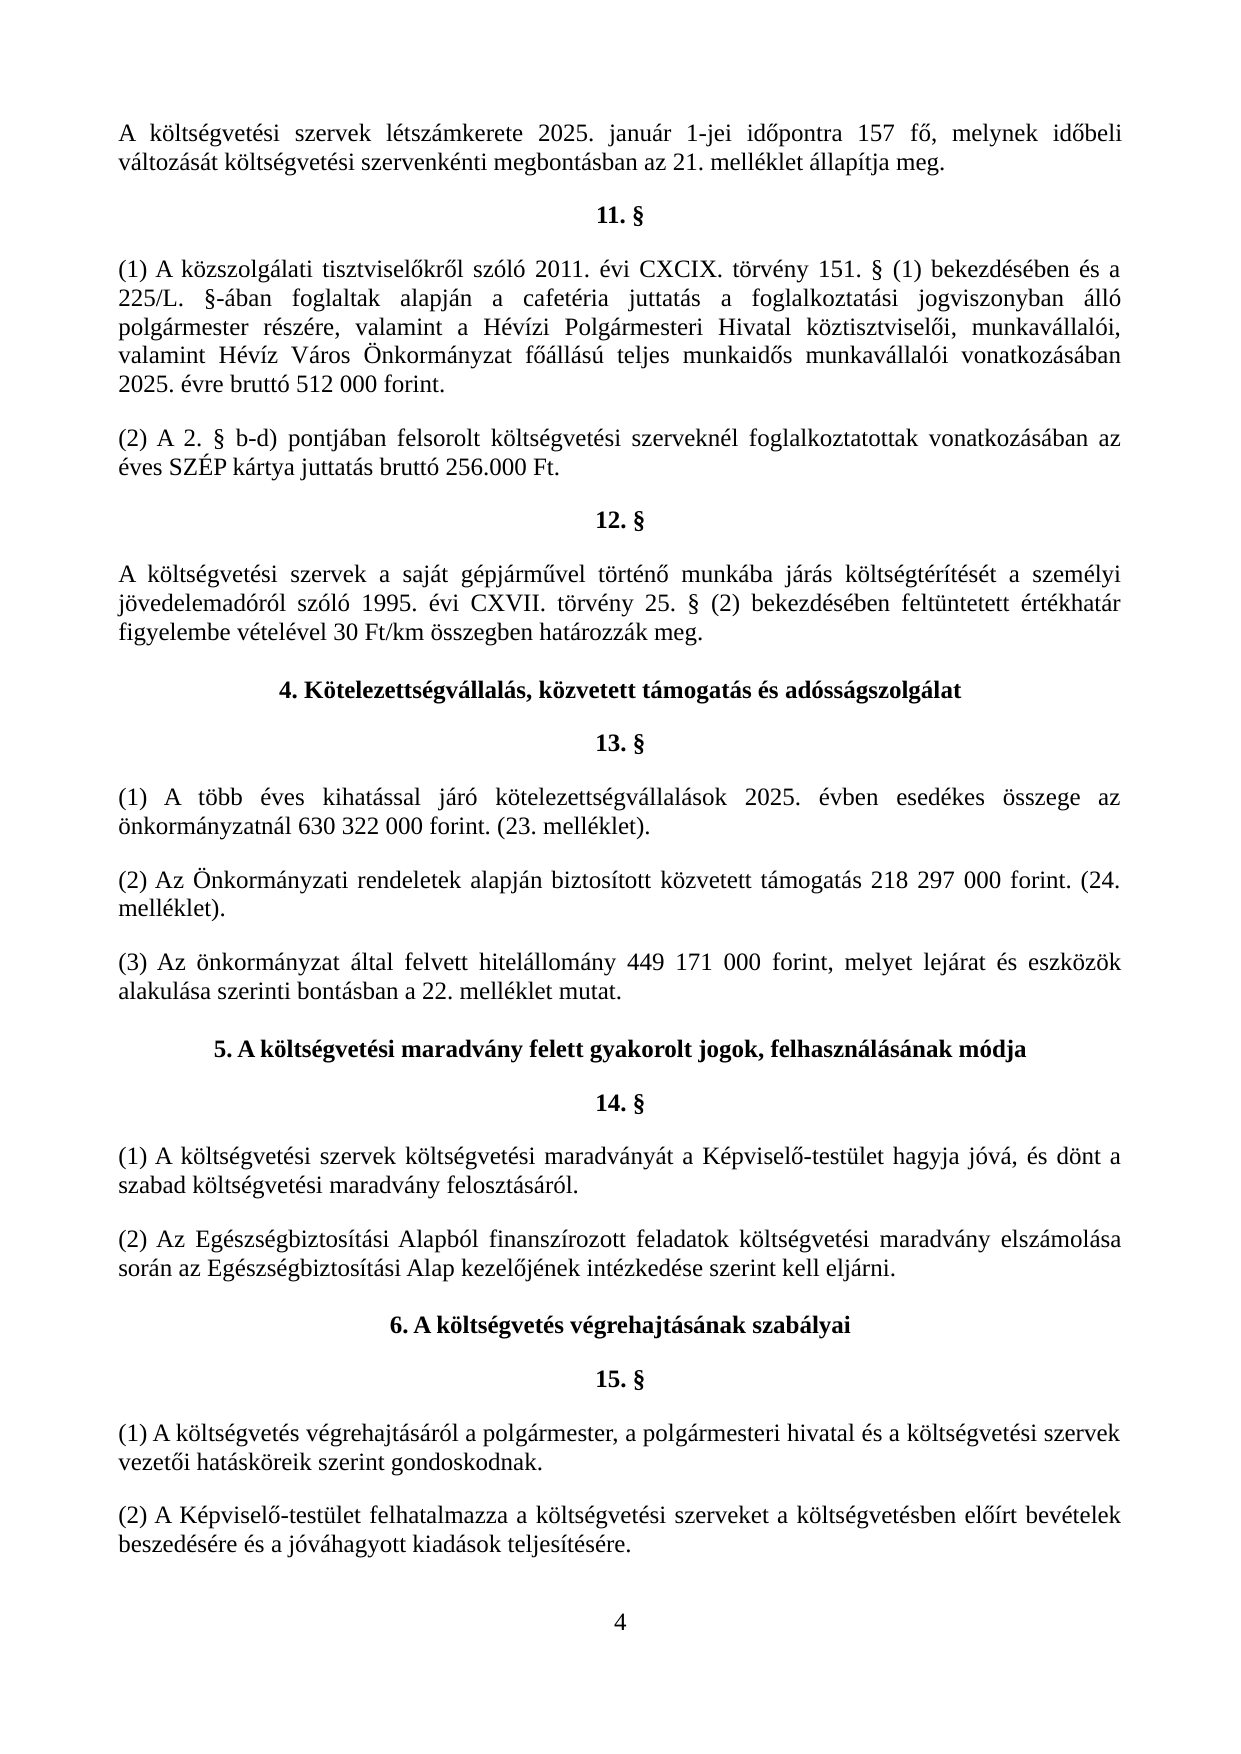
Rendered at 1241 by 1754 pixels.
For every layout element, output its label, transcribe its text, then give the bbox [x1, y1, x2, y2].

text 12. § [118, 506, 1122, 534]
text (2) Az Egészségbiztosítási Alapból finanszírozott feladatok költségvetési maradvány elszámolása során az Egészségbiztosítási Alap kezelőjének intézkedése szerint kell eljárni. [118, 1224, 1122, 1281]
text (1) A költségvetési szervek költségvetési maradványát a Képviselő-testület hagyja jóvá, és dönt a szabad költségvetési maradvány felosztásáról. [118, 1141, 1122, 1199]
text (2) Az Önkormányzati rendeletek alapján biztosított közvetett támogatás 218 297 000 forint. (24. melléklet). [118, 865, 1122, 922]
text A költségvetési szervek a saját gépjárművel történő munkába járás költségtérítését a személyi jövedelemadóról szóló 1995. évi CXVII. törvény 25. § (2) bekezdésében feltüntetett értékhatár figyelembe vételével 30 Ft/km összegben határozzák meg. [118, 559, 1122, 646]
text 13. § [118, 728, 1122, 757]
text (1) A több éves kihatással járó kötelezettségvállalások 2025. évben esedékes összege az önkormányzatnál 630 322 000 forint. (23. melléklet). [118, 782, 1122, 840]
text A költségvetési szervek létszámkerete 2025. január 1-jei időpontra 157 fő, melynek időbeli változását költségvetési szervenkénti megbontásban az 21. melléklet állapítja meg. [118, 118, 1122, 176]
text (2) A 2. § b-d) pontjában felsorolt költségvetési szerveknél foglalkoztatottak vonatkozásában az éves SZÉP kártya juttatás bruttó 256.000 Ft. [118, 423, 1122, 481]
text 11. § [118, 201, 1122, 229]
text 5. A költségvetési maradvány felett gyakorolt jogok, felhasználásának módja [118, 1034, 1122, 1063]
text (2) A Képviselő-testület felhatalmazza a költségvetési szerveket a költségvetésben előírt bevételek beszedésére és a jóváhagyott kiadások teljesítésére. [118, 1501, 1122, 1558]
text 4. Kötelezettségvállalás, közvetett támogatás és adósságszolgálat [118, 675, 1122, 703]
text (1) A közszolgálati tisztviselőkről szóló 2011. évi CXCIX. törvény 151. § (1) bekezdésében és a 225/L. §-ában foglaltak alapján a cafetéria juttatás a foglalkoztatási jogviszonyban álló polgármester részére, valamint a Hévízi Polgármesteri Hivatal köztisztviselői, munkavállalói, valamint Hévíz Város Önkormányzat főállású teljes munkaidős munkavállalói vonatkozásában 2025. évre bruttó 512 000 forint. [118, 254, 1122, 398]
text 6. A költségvetés végrehajtásának szabályai [118, 1311, 1122, 1339]
text (3) Az önkormányzat által felvett hitelállomány 449 171 000 forint, melyet lejárat és eszközök alakulása szerinti bontásban a 22. melléklet mutat. [118, 947, 1122, 1005]
text 15. § [118, 1364, 1122, 1393]
text 14. § [118, 1088, 1122, 1116]
text (1) A költségvetés végrehajtásáról a polgármester, a polgármesteri hivatal és a költségvetési szervek vezetői hatásköreik szerint gondoskodnak. [118, 1418, 1122, 1476]
